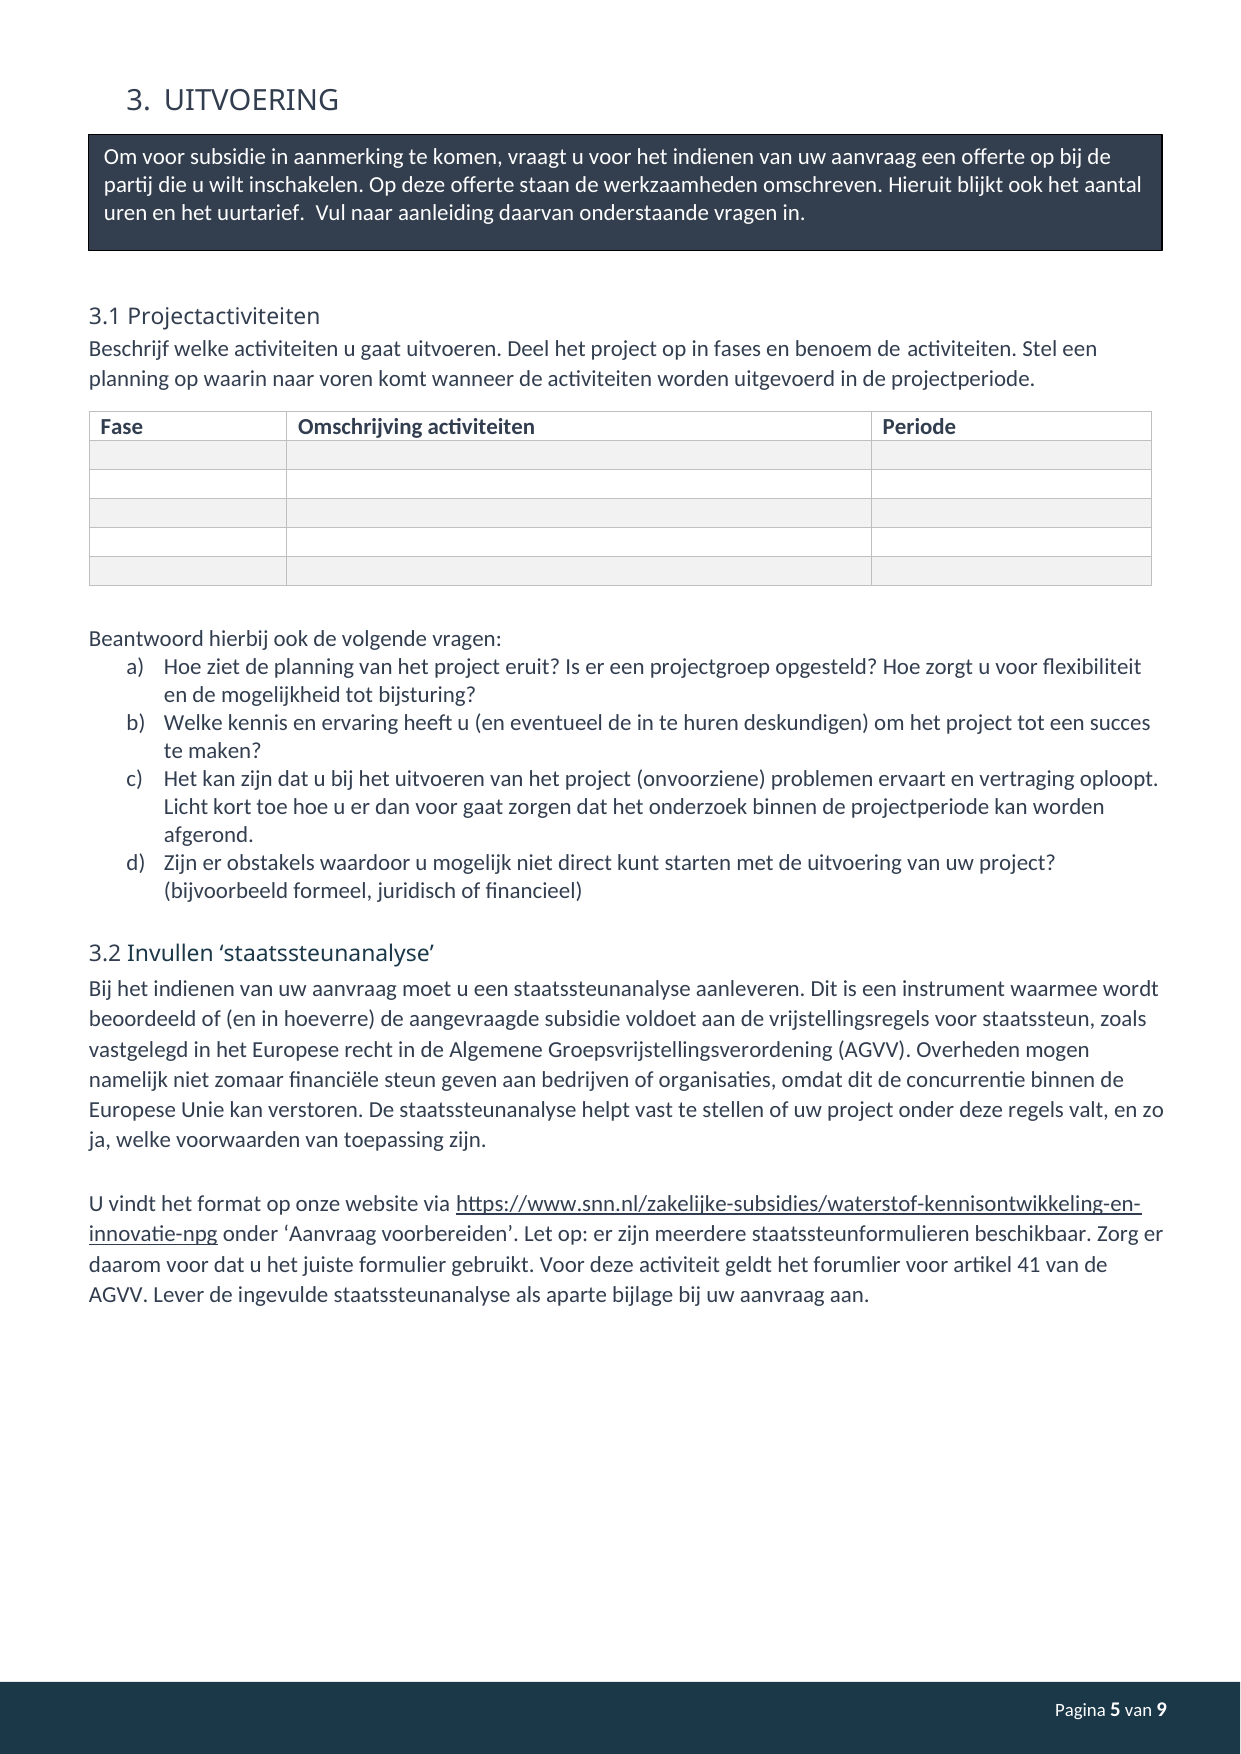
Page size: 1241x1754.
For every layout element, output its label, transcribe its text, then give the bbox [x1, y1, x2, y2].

list Hoe ziet de planning van het project eruit? Is er een projectgroep opgesteld? Hoe zorgt u voor flexibiliteit en de mogelijkheid tot bijsturing? [126, 652, 1167, 708]
list Welke kennis en ervaring heeft u (en eventueel de in te huren deskundigen) om het project tot een succes te maken? [126, 708, 1167, 764]
text Beantwoord hierbij ook de volgende vragen: [89, 624, 1167, 652]
list Zijn er obstakels waardoor u mogelijk niet direct kunt starten met de uitvoering van uw project? (bijvoorbeeld formeel, juridisch of financieel) [126, 848, 1167, 904]
list Het kan zijn dat u bij het uitvoeren van het project (onvoorziene) problemen ervaart en vertraging oploopt. Licht kort toe hoe u er dan voor gaat zorgen dat het onderzoek binnen de projectperiode kan worden [126, 764, 1167, 820]
table_cell [287, 441, 871, 469]
subtitle Bij het indienen van uw aanvraag moet u een staatssteunanalyse aanleveren. Dit is een instrument waarmee wordt beoordeeld of (en in hoeverre) de aangevraagde subsidie voldoet aan de vrijstellingsregels voor staatssteun, zoals vastgelegd in het Europese recht in de Algemene Groepsvrijstellingsverordening (AGVV). Overheden mogen namelijk niet zomaar financiële steun geven aan bedrijven of organisaties, omdat dit de concurrentie binnen de Europese Unie kan verstoren. De staatssteunanalyse helpt vast te stellen of uw project onder deze regels valt, en zo ja, welke voorwaarden van toepassing zijn. U vindt het format op onze website via https://www.snn.nl/zakelijke-subsidies/waterstof-kennisontwikkeling-en-innovatie-npg onder ‘Aanvraag voorbereiden’. Let op: er zijn meerdere staatssteunformulieren beschikbaar. Zorg er daarom voor dat u het juiste formulier gebruikt. Voor deze activiteit geldt het forumlier voor artikel 41 van de AGVV. Lever de ingevulde staatssteunanalyse als aparte bijlage bij uw aanvraag aan. [89, 974, 1167, 1308]
table_cell [90, 441, 286, 469]
subtitle Uitvoering [126, 79, 1167, 119]
table_cell [872, 557, 1151, 585]
table_cell [872, 470, 1151, 498]
table_cell [90, 470, 286, 498]
table_header Periode [872, 412, 1151, 440]
table_cell [872, 499, 1151, 527]
subtitle 3.2 Invullen ‘staatssteunanalyse’ [89, 936, 1167, 968]
table_cell [287, 528, 871, 556]
table_cell [287, 499, 871, 527]
table_cell [872, 441, 1151, 469]
table_header Fase [90, 412, 286, 440]
table_cell [90, 528, 286, 556]
table_header Omschrijving activiteiten [287, 412, 871, 440]
table_cell [287, 557, 871, 585]
table_cell [90, 557, 286, 585]
text afgerond. [164, 820, 1167, 848]
text 3.1 Projectactiviteiten Beschrijf welke activiteiten u gaat uitvoeren. Deel het project op in fases en benoem de activiteiten. Stel een planning op waarin naar voren komt wanneer de activiteiten worden uitgevoerd in de projectperiode. [89, 300, 1167, 392]
table_cell [90, 499, 286, 527]
table_cell [287, 470, 871, 498]
table_cell [872, 528, 1151, 556]
